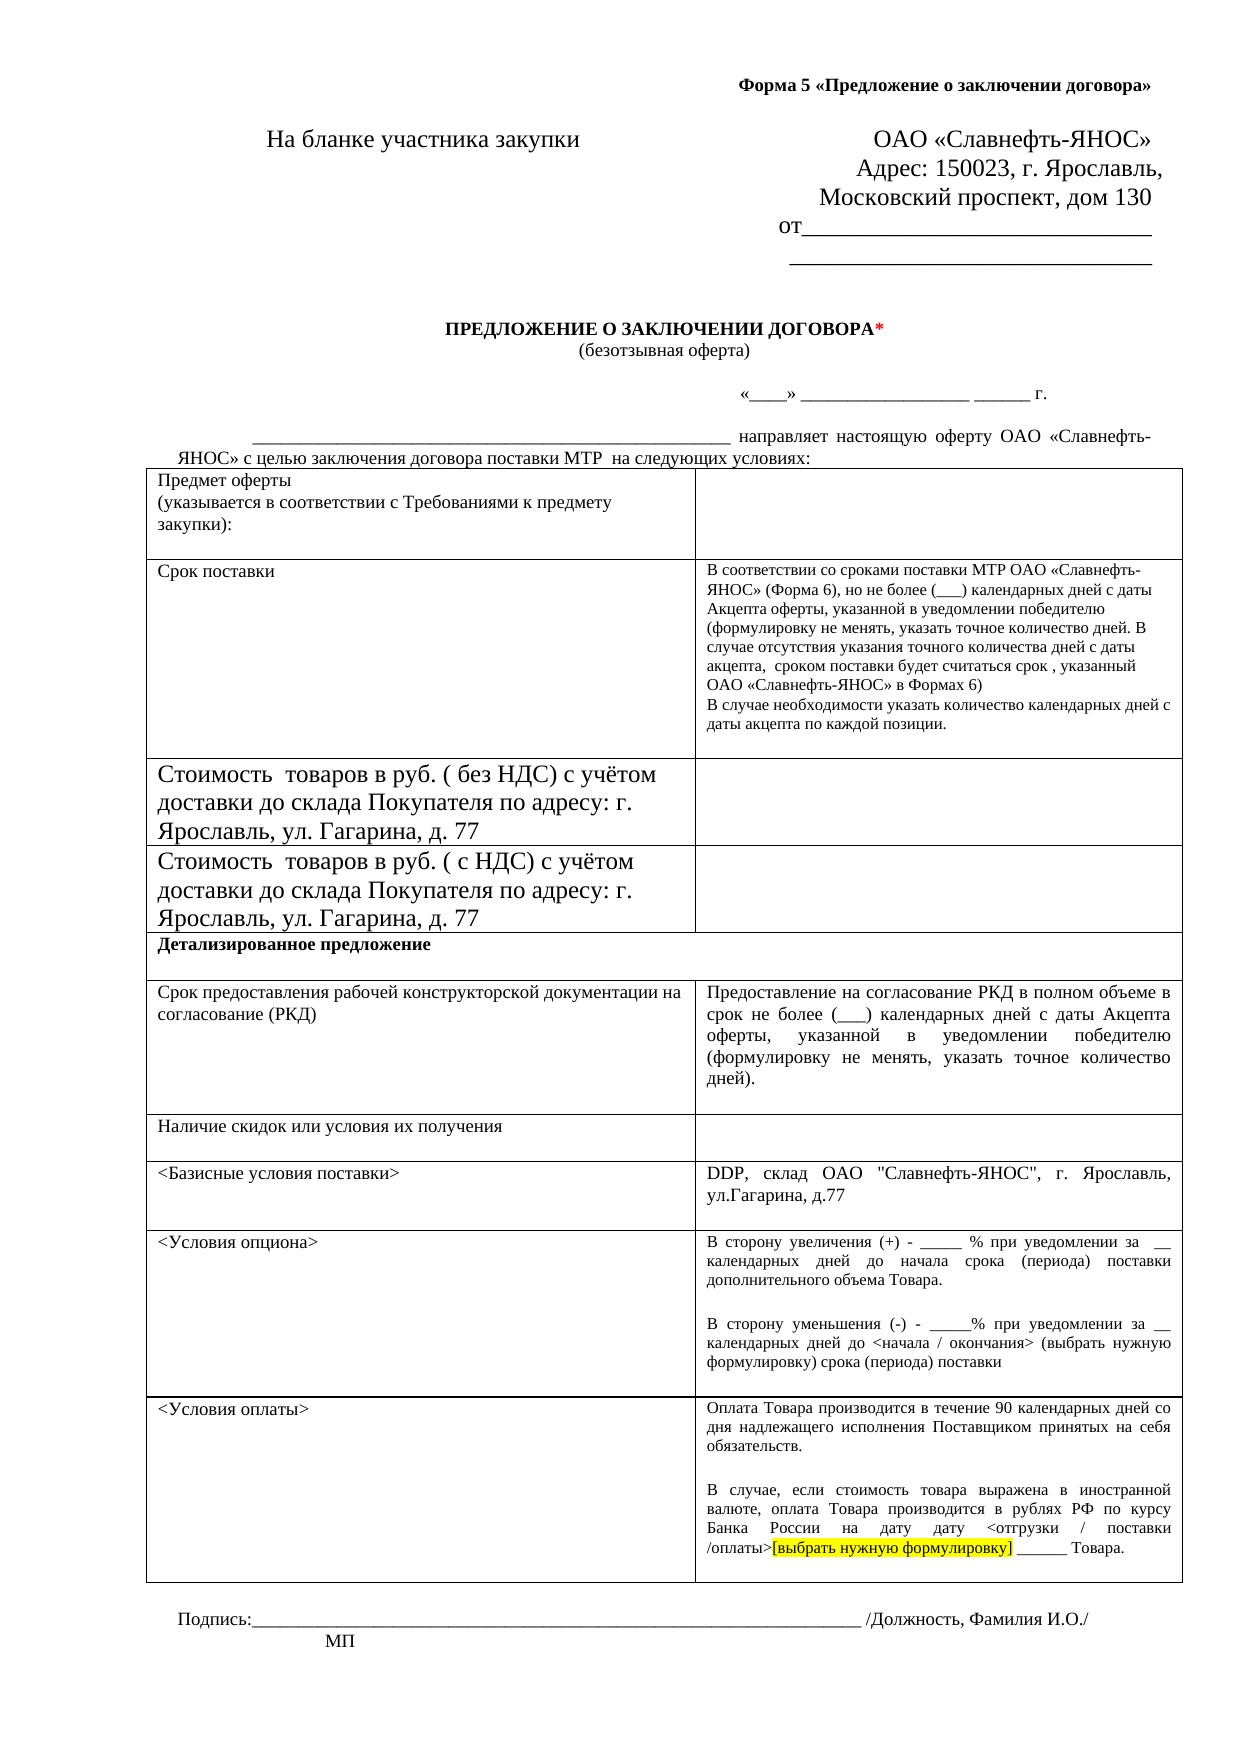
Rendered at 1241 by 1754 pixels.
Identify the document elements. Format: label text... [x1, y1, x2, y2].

table_cell <Условия оплаты> [147, 1398, 695, 1582]
table_cell DDP, склад ОАО "Славнефть-ЯНОС", г. Ярославль, ул.Гагарина, д.77 [696, 1162, 1182, 1230]
text (безотзывная оферта) [177, 339, 1152, 361]
table_cell [696, 846, 1182, 932]
table_cell Наличие скидок или условия их получения [147, 1115, 695, 1161]
text Московский проспект, дом 130 [177, 182, 1152, 210]
table_cell Предоставление на согласование РКД в полном объеме в срок не более (___) календарных дней с даты Акцепта оферты, указанной в уведомлении победителю (формулировку не менять, указать точное количество дней). [696, 981, 1182, 1114]
table_header [696, 469, 1182, 559]
table_cell <Условия опциона> [147, 1231, 695, 1396]
table_cell Стоимость товаров в руб. ( без НДС) с учётом доставки до склада Покупателя по адресу: г. Ярославль, ул. Гагарина, д. 77 [147, 759, 695, 845]
text ___________________________________________________ направляет настоящую оферту ОАО «Славнефть-ЯНОС» с целью заключения договора поставки МТР на следующих условиях: [177, 425, 1152, 468]
text «____» __________________ ______ г. [740, 382, 1152, 404]
table_cell Стоимость товаров в руб. ( с НДС) с учётом доставки до склада Покупателя по адресу: г. Ярославль, ул. Гагарина, д. 77 [147, 846, 695, 932]
table_cell Срок поставки [147, 560, 695, 758]
table_cell Срок предоставления рабочей конструкторской документации на согласование (РКД) [147, 981, 695, 1114]
table_header Предмет оферты (указывается в соответствии с Требованиями к предмету закупки): [147, 469, 695, 559]
table_cell Детализированное предложение [147, 933, 1182, 980]
text На бланке участника закупки ОАО «Славнефть-ЯНОС» [177, 124, 1152, 153]
table_cell [696, 759, 1182, 845]
table_cell В сторону увеличения (+) - _____ % при уведомлении за __ календарных дней до начала срока (периода) поставки дополнительного объема Товара. В сторону уменьшения (-) - _____% при уведомлении за __ календарных дней до <начала / окончания> (выбрать нужную формулировку) срока (периода) поставки [696, 1231, 1182, 1396]
table_cell Оплата Товара производится в течение 90 календарных дней со дня надлежащего исполнения Поставщиком принятых на себя обязательств. В случае, если стоимость товара выражена в иностранной валюте, оплата Товара производится в рублях РФ по курсу Банка России на дату дату <отгрузки / поставки /оплаты>[выбрать нужную формулировку] ______ Товара. [696, 1398, 1182, 1582]
text Адрес: 150023, г. Ярославль, [177, 153, 1163, 182]
text ПРЕДЛОЖЕНИЕ О ЗАКЛЮЧЕНИИ ДОГОВОРА* [177, 317, 1152, 339]
table_cell [696, 1115, 1182, 1161]
table_cell <Базисные условия поставки> [147, 1162, 695, 1230]
table_cell В соответствии со сроками поставки МТР ОАО «Славнефть-ЯНОС» (Форма 6), но не более (___) календарных дней с даты Акцепта оферты, указанной в уведомлении победителю (формулировку не менять, указать точное количество дней. В случае отсутствия указания точного количества дней с даты акцепта, сроком поставки будет считаться срок , указанный ОАО «Славнефть-ЯНОС» в Формах 6) В случае необходимости указать количество календарных дней с даты акцепта по каждой позиции. [696, 560, 1182, 758]
text от____________________________ _____________________________ [177, 210, 1152, 268]
